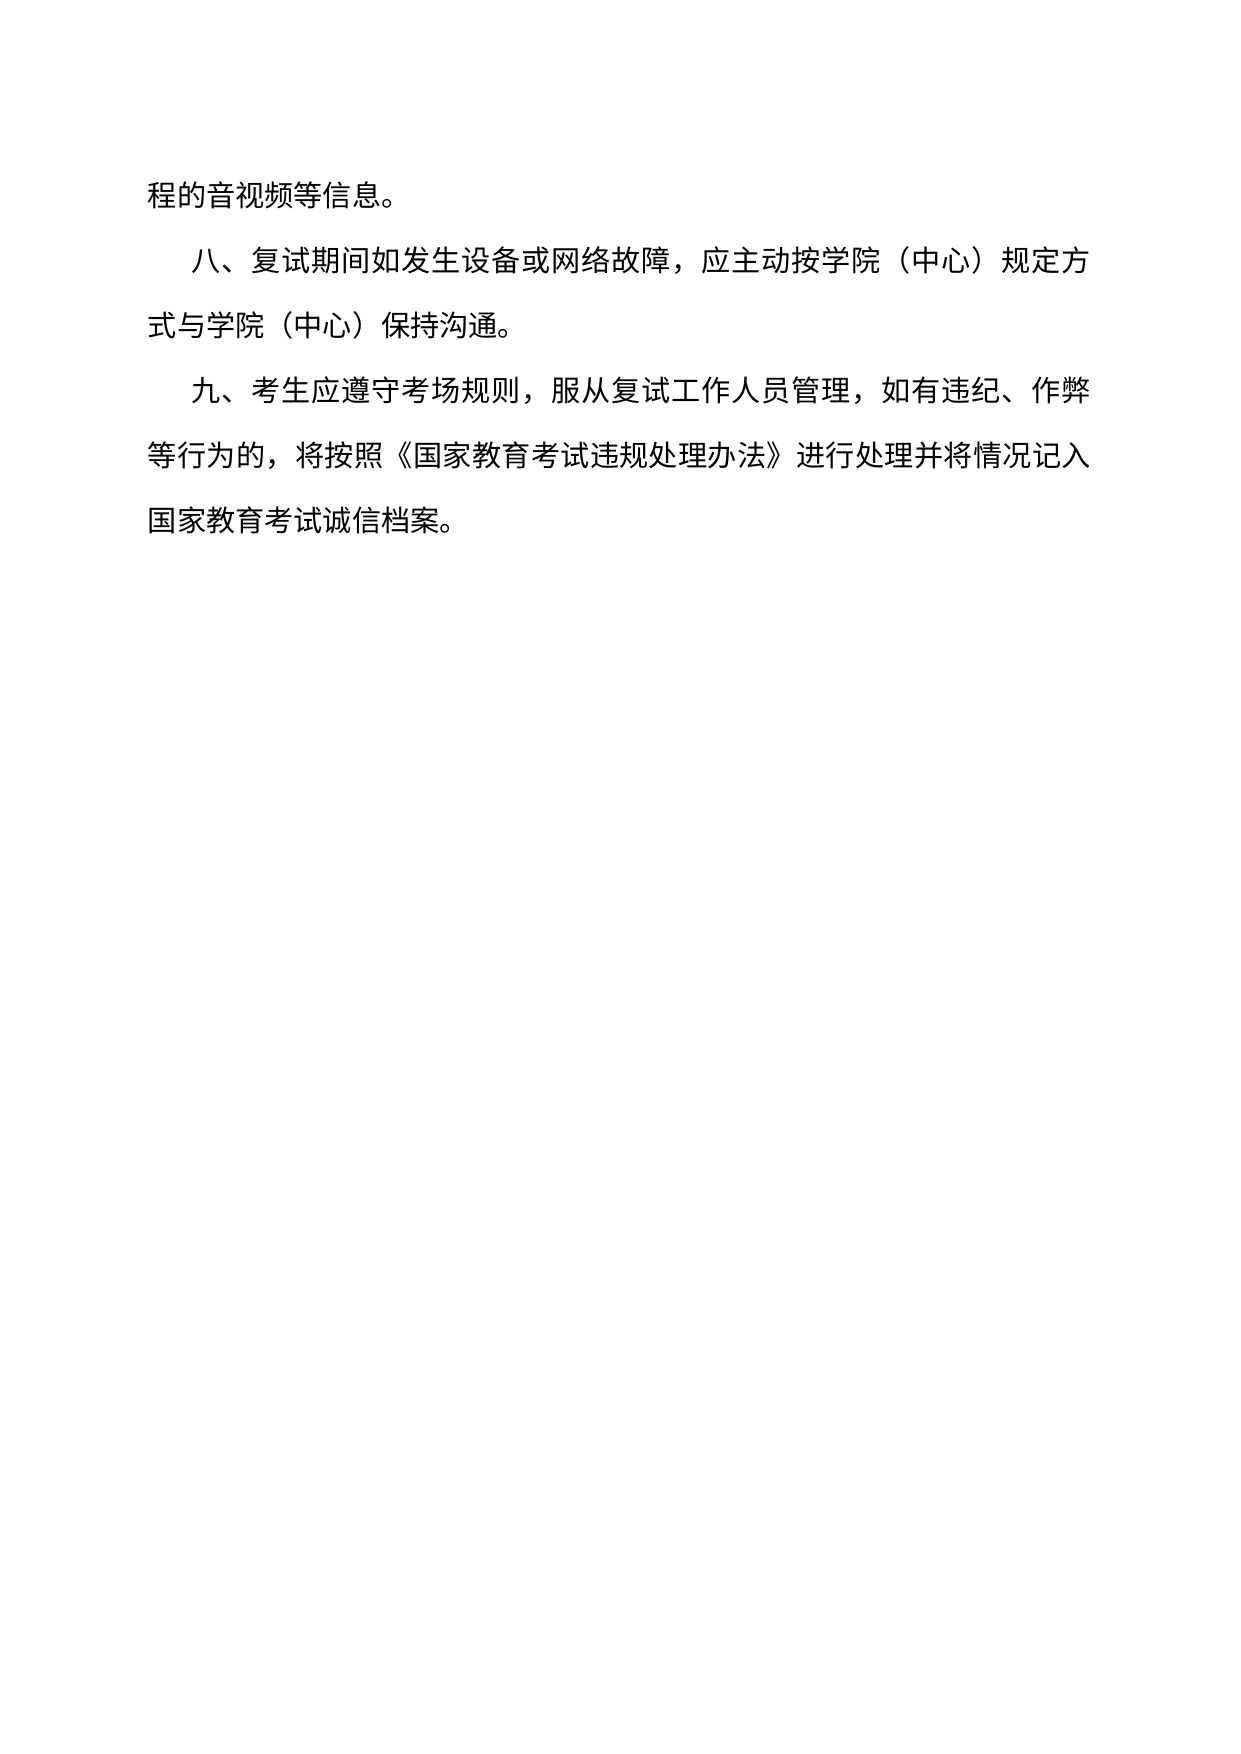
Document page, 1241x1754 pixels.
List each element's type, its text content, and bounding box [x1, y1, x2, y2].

text 九、考生应遵守考场规则，服从复试工作人员管理，如有违纪、作弊等行为的，将按照《国家教育考试违规处理办法》进行处理并将情况记入国家教育考试诚信档案。 [148, 357, 1092, 552]
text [148, 162, 1092, 227]
text 八、复试期间如发生设备或网络故障，应主动按学院（中心）规定方式与学院（中心）保持沟通。 [148, 227, 1092, 357]
